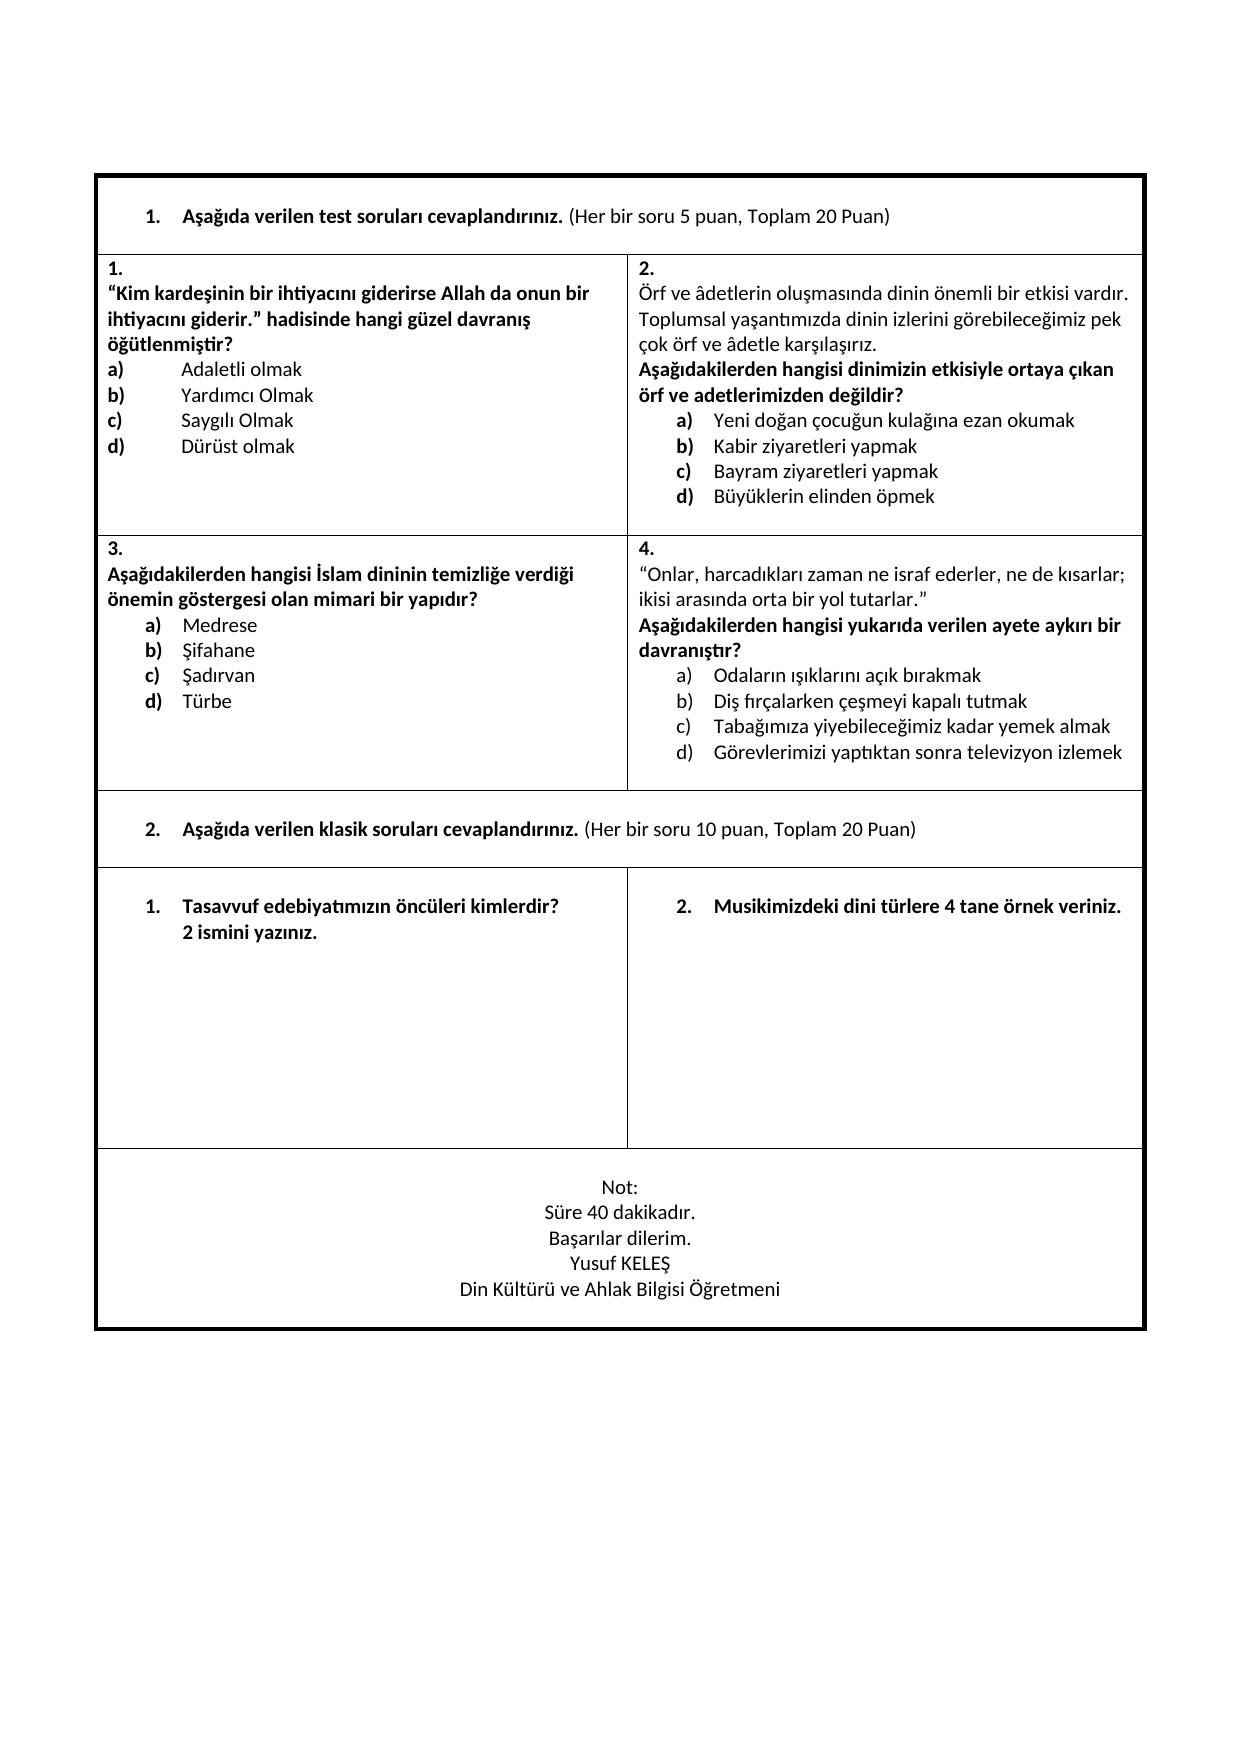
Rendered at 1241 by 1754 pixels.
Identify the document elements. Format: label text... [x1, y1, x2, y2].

table_cell 1. “Kim kardeşinin bir ihtiyacını giderirse Allah da onun bir ihtiyacını giderir.” hadisinde hangi güzel davranış öğütlenmiştir? a) Adaletli olmak b) Yardımcı Olmak c) Saygılı Olmak d) Dürüst olmak [98, 255, 627, 534]
table_cell Musikimizdeki dini türlere 4 tane örnek veriniz. [628, 868, 1142, 1148]
table_header Aşağıda verilen test soruları cevaplandırınız. (Her bir soru 5 puan, Toplam 20 Puan) [98, 178, 1142, 254]
table_cell Tasavvuf edebiyatımızın öncüleri kimlerdir? 2 ismini yazınız. [98, 868, 627, 1148]
table_cell 4. “Onlar, harcadıkları zaman ne israf ederler, ne de kısarlar; ikisi arasında orta bir yol tutarlar.” Aşağıdakilerden hangisi yukarıda verilen ayete aykırı bir davranıştır? Odaların ışıklarını açık bırakmak Diş fırçalarken çeşmeyi kapalı tutmak Tabağımıza yiyebileceğimiz kadar yemek almak Görevlerimizi yaptıktan sonra televizyon izlemek [628, 536, 1142, 790]
table_cell 2. Örf ve âdetlerin oluşmasında dinin önemli bir etkisi vardır. Toplumsal yaşantımızda dinin izlerini görebileceğimiz pek çok örf ve âdetle karşılaşırız. Aşağıdakilerden hangisi dinimizin etkisiyle ortaya çıkan örf ve adetlerimizden değildir? Yeni doğan çocuğun kulağına ezan okumak Kabir ziyaretleri yapmak Bayram ziyaretleri yapmak Büyüklerin elinden öpmek [628, 255, 1142, 534]
table_cell Not: Süre 40 dakikadır. Başarılar dilerim. Yusuf KELEŞ Din Kültürü ve Ahlak Bilgisi Öğretmeni [98, 1149, 1142, 1327]
table_cell Aşağıda verilen klasik soruları cevaplandırınız. (Her bir soru 10 puan, Toplam 20 Puan) [98, 791, 1142, 867]
table_cell 3. Aşağıdakilerden hangisi İslam dininin temizliğe verdiği önemin göstergesi olan mimari bir yapıdır? Medrese Şifahane Şadırvan Türbe [98, 536, 627, 790]
